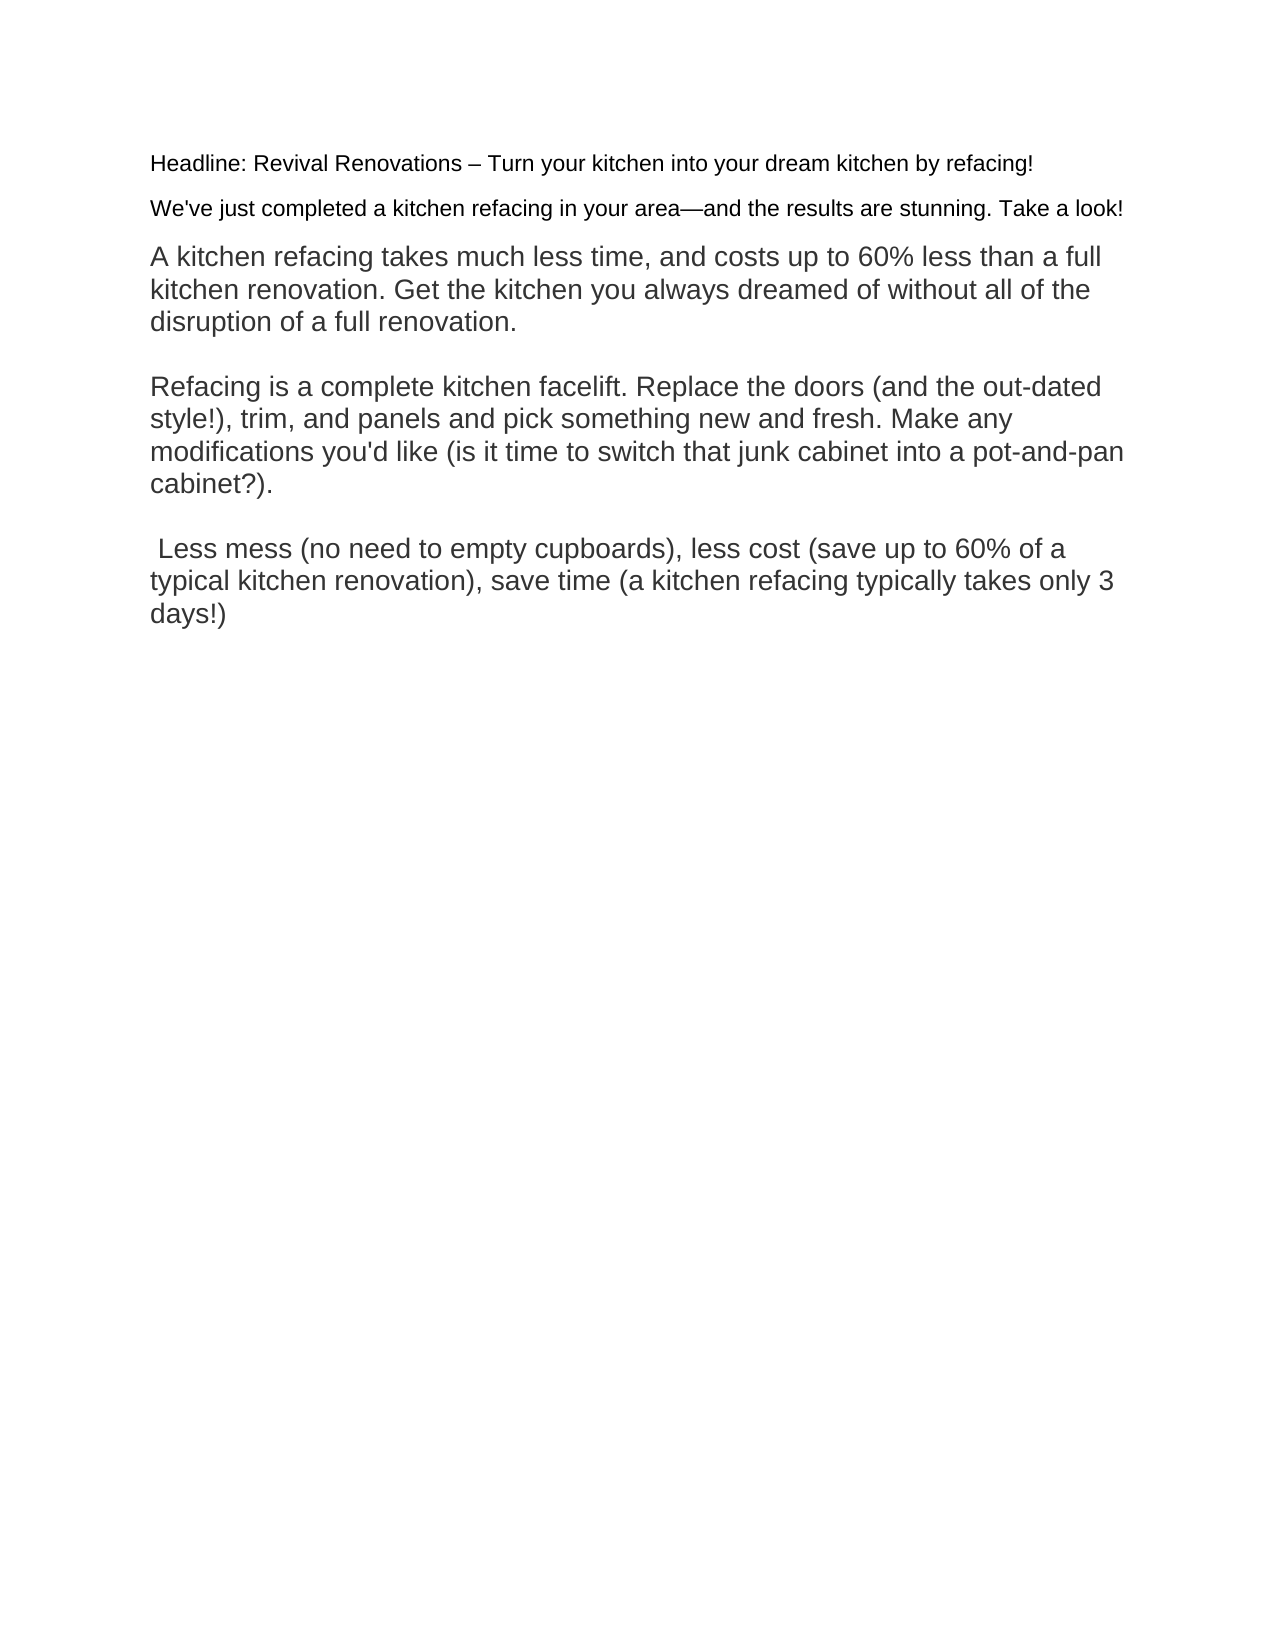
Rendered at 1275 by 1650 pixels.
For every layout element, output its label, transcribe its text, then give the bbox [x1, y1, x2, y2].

text We've just completed a kitchen refacing in your area—and the results are stunning. Take a look! [150, 195, 1125, 221]
text A kitchen refacing takes much less time, and costs up to 60% less than a full kitchen renovation. Get the kitchen you always dreamed of without all of the disruption of a full renovation. [150, 240, 1125, 337]
text Headline: Revival Renovations – Turn your kitchen into your dream kitchen by refacing! [150, 150, 1125, 176]
text Less mess (no need to empty cupboards), less cost (save up to 60% of a typical kitchen renovation), save time (a kitchen refacing typically takes only 3 days!) [150, 532, 1125, 629]
text Refacing is a complete kitchen facelift. Replace the doors (and the out-dated style!), trim, and panels and pick something new and fresh. Make any modifications you'd like (is it time to switch that junk cabinet into a pot-and-pan cabinet?). [150, 337, 1125, 499]
